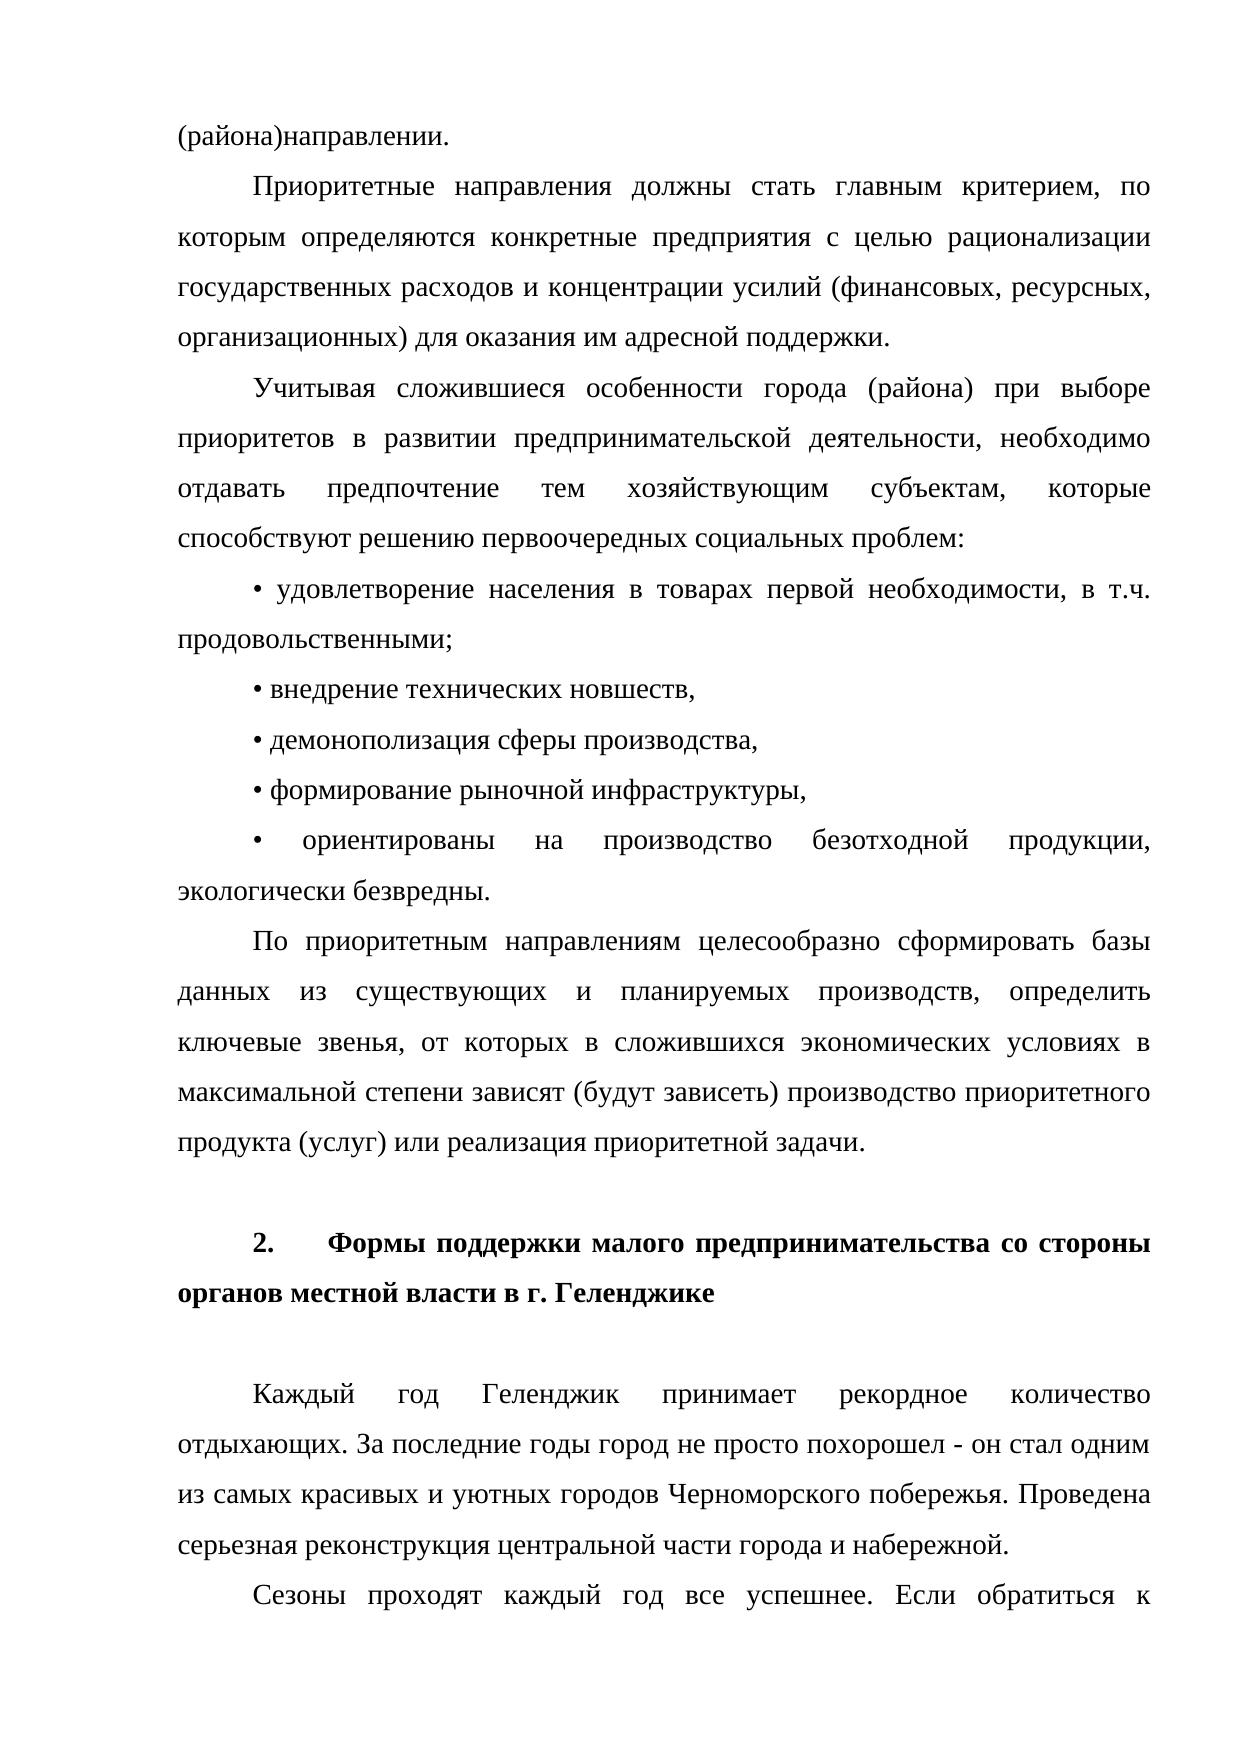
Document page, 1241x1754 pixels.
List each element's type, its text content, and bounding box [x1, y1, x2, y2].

text Учитывая сложившиеся особенности города (района) при выборе приоритетов в развитии предпринимательской деятельности, необходимо отдавать предпочтение тем хозяйствующим субъектам, которые способствуют решению первоочередных социальных проблем: [177, 370, 1152, 554]
text Каждый год Геленджик принимает рекордное количество отдыхающих. За последние годы город не просто похорошел - он стал одним из самых красивых и уютных городов Черноморского побережья. Проведена серьезная реконструкция центральной части города и набережной. [177, 1376, 1152, 1560]
text • внедрение технических новшеств, [177, 672, 1152, 705]
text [177, 1577, 1152, 1611]
text • ориентированы на производство безотходной продукции, экологически безвредны. [177, 822, 1152, 906]
text Приоритетные направления должны стать главным критерием, по которым определяются конкретные предприятия с целью рационализации государственных расходов и концентрации усилий (финансовых, ресурсных, организационных) для оказания им адресной поддержки. [177, 168, 1152, 353]
text • удовлетворение населения в товарах первой необходимости, в т.ч. продовольственными; [177, 571, 1152, 655]
text • формирование рыночной инфраструктуры, [177, 772, 1152, 806]
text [177, 118, 1152, 152]
list Формы поддержки малого предпринимательства со стороны органов местной власти в г. Геленджике [177, 1225, 1152, 1309]
text По приоритетным направлениям целесообразно сформировать базы данных из существующих и планируемых производств, определить ключевые звенья, от которых в сложившихся экономических условиях в максимальной степени зависят (будут зависеть) производство приоритетного продукта (услуг) или реализация приоритетной задачи. [177, 923, 1152, 1158]
text • демонополизация сферы производства, [177, 722, 1152, 755]
